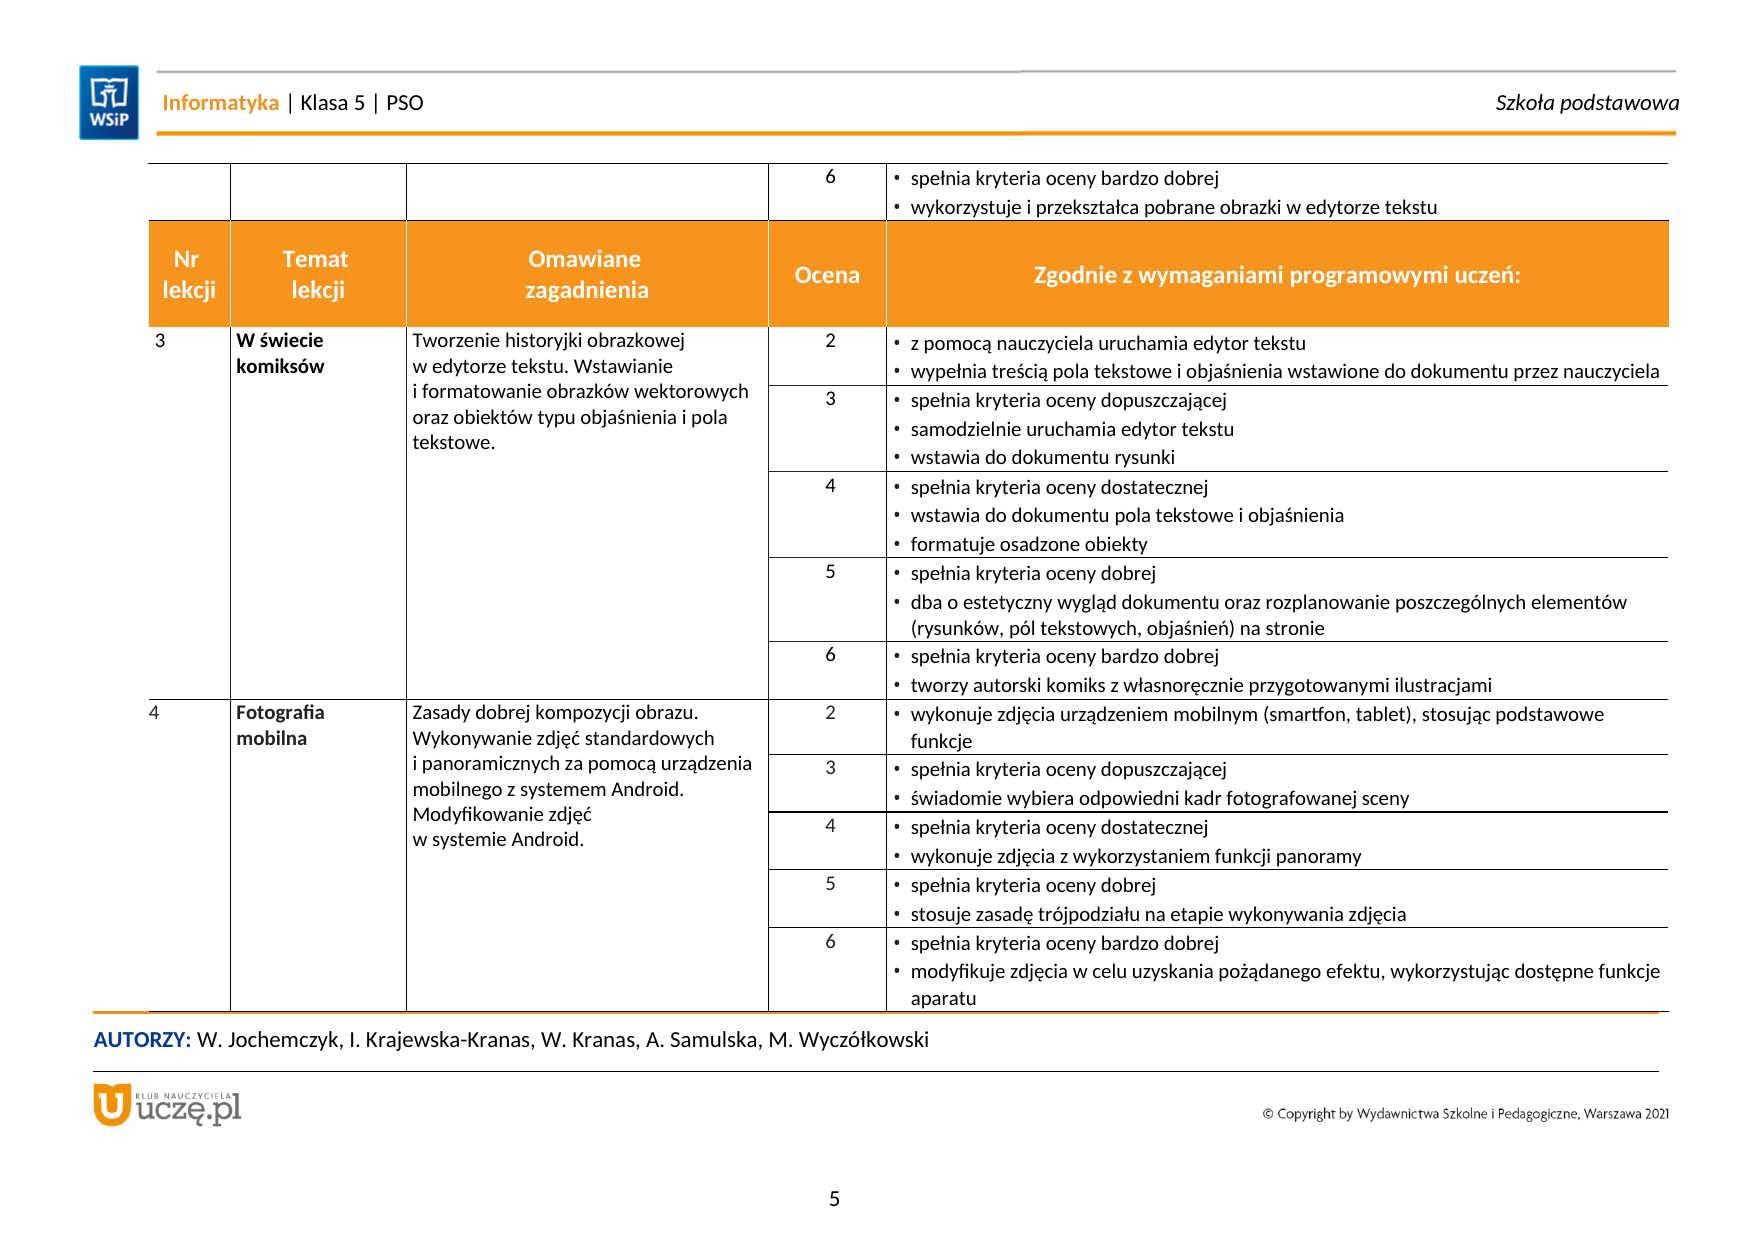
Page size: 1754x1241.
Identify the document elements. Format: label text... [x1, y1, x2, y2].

table_cell 4 [769, 813, 886, 869]
table_cell spełnia kryteria oceny dostatecznej wykonuje zdjęcia z wykorzystaniem funkcji panoramy [887, 811, 1669, 869]
table_cell wykonuje zdjęcia urządzeniem mobilnym (smartfon, tablet), stosując podstawowe funkcje [887, 699, 1669, 753]
table_cell 6 [769, 164, 886, 220]
table_cell 2 [769, 328, 886, 384]
picture [93, 1080, 1669, 1129]
table_cell 6 [769, 642, 886, 698]
table_cell 5 [769, 870, 886, 927]
table_cell 4 [148, 699, 230, 1011]
table_cell spełnia kryteria oceny dopuszczającej samodzielnie uruchamia edytor tekstu wstawia do dokumentu rysunki [887, 385, 1669, 471]
table_cell Ocena [769, 221, 886, 327]
table_cell 3 [148, 328, 230, 698]
table_cell z pomocą nauczyciela uruchamia edytor tekstu wypełnia treścią pola tekstowe i objaśnienia wstawione do dokumentu przez nauczyciela [887, 328, 1669, 384]
table_cell Nr lekcji [149, 221, 230, 327]
table_cell Tworzenie historyjki obrazkowej w edytorze tekstu. Wstawianie i formatowanie obrazków wektorowych oraz obiektów typu objaśnienia i pola tekstowe. [407, 328, 768, 698]
table_cell 4 [769, 472, 886, 557]
table_cell spełnia kryteria oceny dostatecznej wstawia do dokumentu pola tekstowe i objaśnienia formatuje osadzone obiekty [887, 471, 1669, 557]
picture [0, 6, 1676, 164]
table_cell spełnia kryteria oceny dobrej dba o estetyczny wygląd dokumentu oraz rozplanowanie poszczególnych elementów (rysunków, pól tekstowych, objaśnień) na stronie [887, 557, 1669, 641]
table_cell W świecie komiksów [231, 328, 406, 698]
table_cell spełnia kryteria oceny dobrej stosuje zasadę trójpodziału na etapie wykonywania zdjęcia [887, 869, 1669, 927]
table_cell spełnia kryteria oceny bardzo dobrej wykorzystuje i przekształca pobrane obrazki w edytorze tekstu [887, 163, 1669, 220]
table_cell spełnia kryteria oceny dopuszczającej świadomie wybiera odpowiedni kadr fotografowanej sceny [887, 754, 1669, 811]
table_cell 3 [769, 755, 886, 811]
table_cell 6 [769, 928, 886, 1011]
table_cell spełnia kryteria oceny bardzo dobrej tworzy autorski komiks z własnoręcznie przygotowanymi ilustracjami [887, 641, 1669, 698]
table_cell spełnia kryteria oceny bardzo dobrej modyfikuje zdjęcia w celu uzyskania pożądanego efektu, wykorzystując dostępne funkcje aparatu [887, 927, 1669, 1011]
table_cell Zgodnie z wymaganiami programowymi uczeń: [887, 221, 1669, 327]
table_cell Omawiane zagadnienia [407, 221, 768, 327]
picture [1671, 100, 1676, 109]
table_cell Temat lekcji [231, 221, 406, 327]
table_cell 3 [769, 386, 886, 471]
table_cell Fotografia mobilna [231, 700, 406, 1011]
table_cell Zasady dobrej kompozycji obrazu. Wykonywanie zdjęć standardowych i panoramicznych za pomocą urządzenia mobilnego z systemem Android. Modyfikowanie zdjęć w systemie Android. [407, 700, 768, 1011]
table_cell 2 [769, 700, 886, 753]
table_cell 5 [769, 558, 886, 641]
